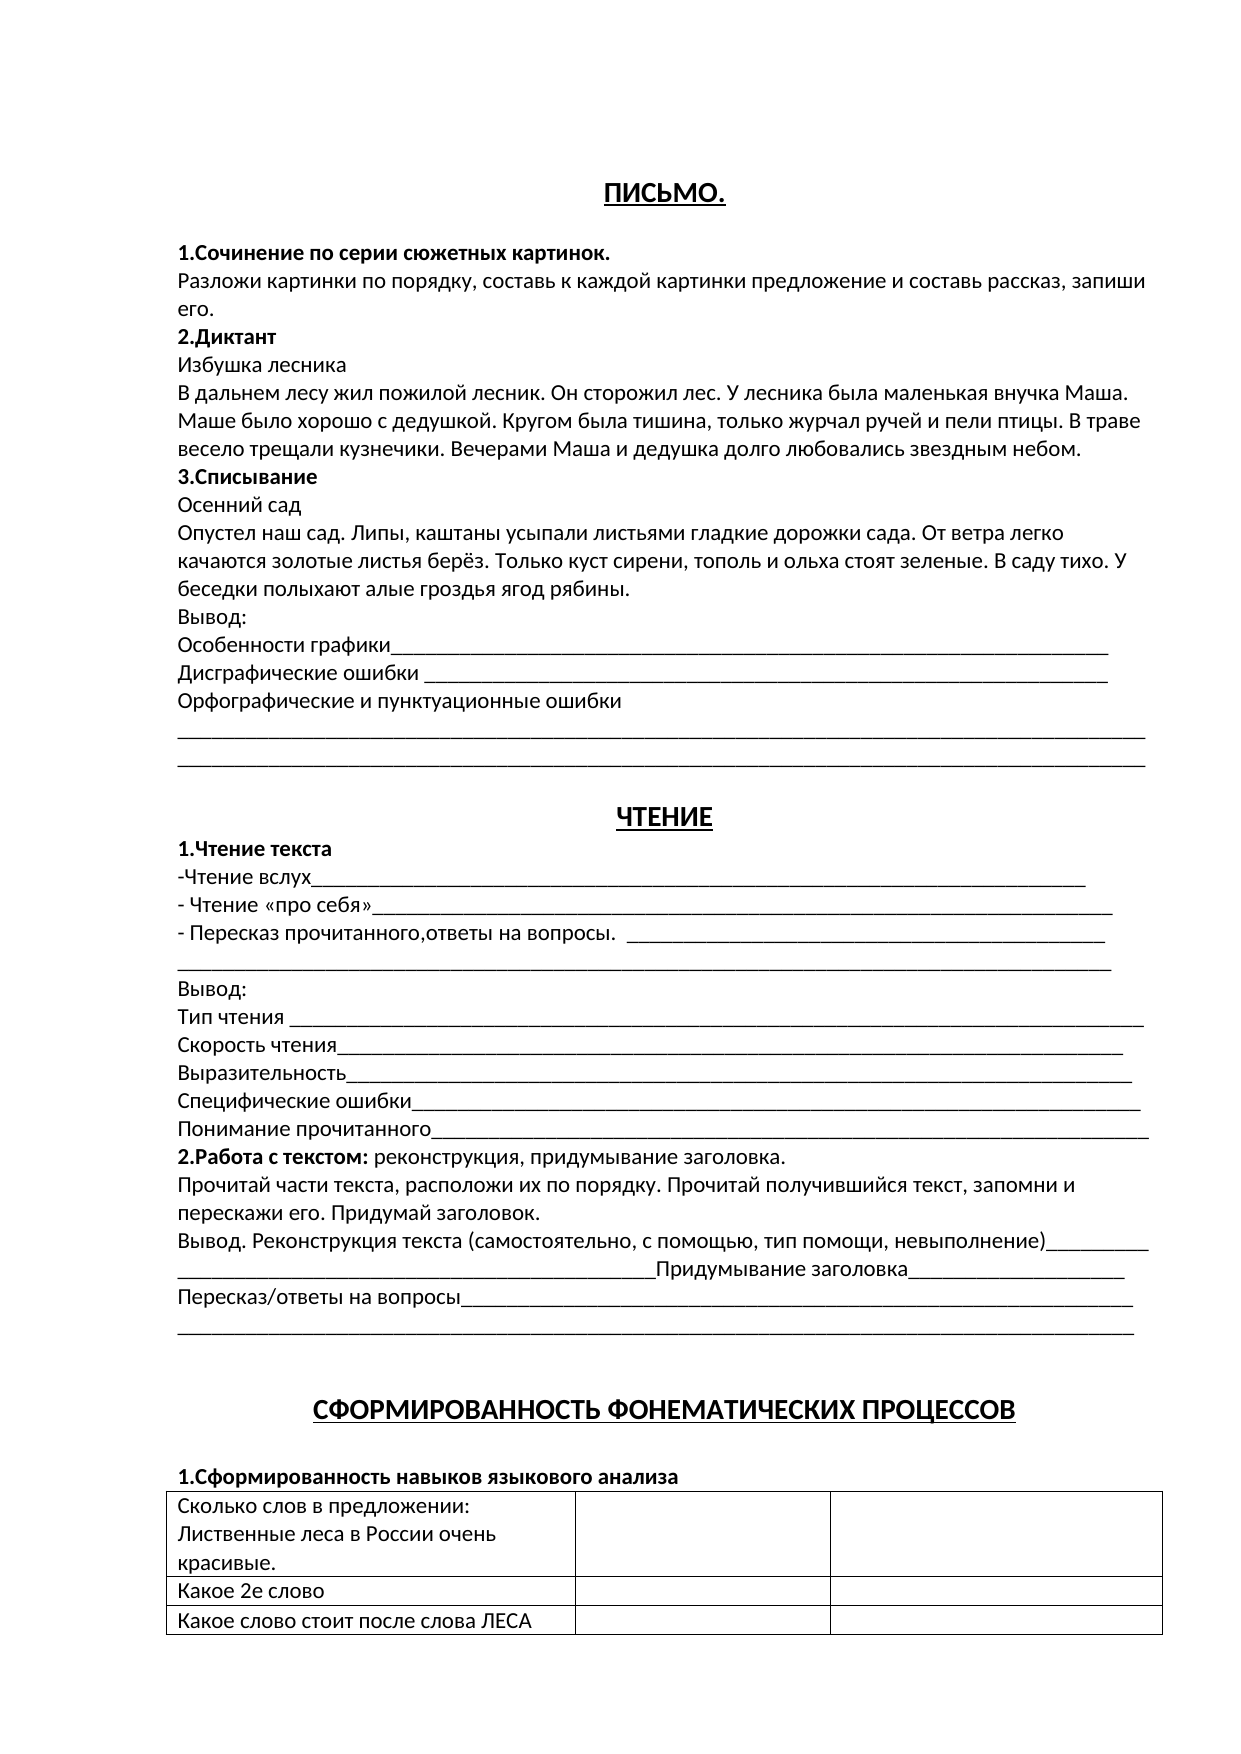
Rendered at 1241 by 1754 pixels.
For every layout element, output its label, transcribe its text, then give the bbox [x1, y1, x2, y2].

text 1.Сформированность навыков языкового анализа [177, 1462, 1152, 1491]
text Скорость чтения_____________________________________________________________________ [177, 1030, 1152, 1058]
text Выразительность_____________________________________________________________________ [177, 1058, 1152, 1086]
text Опустел наш сад. Липы, каштаны усыпали листьями гладкие дорожки сада. От ветра легко качаются золотые листья берёз. Только куст сирени, тополь и ольха стоят зеленые. В саду тихо. У беседки полыхают алые гроздья ягод рябины. [177, 518, 1152, 602]
table_cell Какое слово стоит после слова ЛЕСА [167, 1606, 575, 1634]
text ПИСЬМО. [177, 174, 1152, 210]
text - Чтение «про себя»_________________________________________________________________ [177, 890, 1152, 918]
text 3.Списывание [177, 462, 1152, 490]
table_cell [831, 1606, 1162, 1634]
text - Пересказ прочитанного,ответы на вопросы. __________________________________________ [177, 918, 1152, 946]
text 1.Сочинение по серии сюжетных картинок. [177, 238, 1152, 266]
text Вывод: [177, 602, 1152, 630]
text ____________________________________________________________________________________ [177, 1310, 1152, 1338]
text __________________________________________Придумывание заголовка___________________ [177, 1254, 1152, 1282]
text Разложи картинки по порядку, составь к каждой картинки предложение и составь рассказ, запиши его. [177, 266, 1152, 322]
table_header [831, 1492, 1162, 1576]
text Особенности графики_______________________________________________________________ [177, 630, 1152, 658]
text Дисграфические ошибки ____________________________________________________________ [177, 658, 1152, 686]
text Избушка лесника [177, 350, 1152, 378]
text Понимание прочитанного_______________________________________________________________ [177, 1114, 1152, 1142]
text Вывод. Реконструкция текста (самостоятельно, с помощью, тип помощи, невыполнение)_________ [177, 1226, 1152, 1254]
text Прочитай части текста, расположи их по порядку. Прочитай получившийся текст, запомни и перескажи его. Придумай заголовок. [177, 1170, 1152, 1226]
text Вывод: [177, 974, 1152, 1002]
text Орфографические и пунктуационные ошибки __________________________________________________________________________________________________________________________________________________________________________ [177, 686, 1152, 770]
text СФОРМИРОВАННОСТЬ ФОНЕМАТИЧЕСКИХ ПРОЦЕССОВ [177, 1391, 1152, 1427]
text Тип чтения ___________________________________________________________________________ [177, 1002, 1152, 1030]
table_cell [576, 1577, 830, 1605]
text 2.Диктант [177, 322, 1152, 350]
text Осенний сад [177, 490, 1152, 518]
text ЧТЕНИЕ [177, 798, 1152, 834]
table_cell [831, 1577, 1162, 1605]
text В дальнем лесу жил пожилой лесник. Он сторожил лес. У лесника была маленькая внучка Маша. Маше было хорошо с дедушкой. Кругом была тишина, только журчал ручей и пели птицы. В траве весело трещали кузнечики. Вечерами Маша и дедушка долго любовались звездным небом. [177, 378, 1152, 462]
table_header [576, 1492, 830, 1576]
text 2.Работа с текстом: реконструкция, придумывание заголовка. [177, 1142, 1152, 1170]
table_header Сколько слов в предложении: Лиственные леса в России очень красивые. [167, 1492, 575, 1576]
text 1.Чтение текста [177, 834, 1152, 862]
text Пересказ/ответы на вопросы___________________________________________________________ [177, 1282, 1152, 1310]
text -Чтение вслух____________________________________________________________________ [177, 862, 1152, 890]
table_cell Какое 2е слово [167, 1577, 575, 1605]
text Специфические ошибки________________________________________________________________ [177, 1086, 1152, 1114]
table_cell [576, 1606, 830, 1634]
text __________________________________________________________________________________ [177, 946, 1152, 974]
